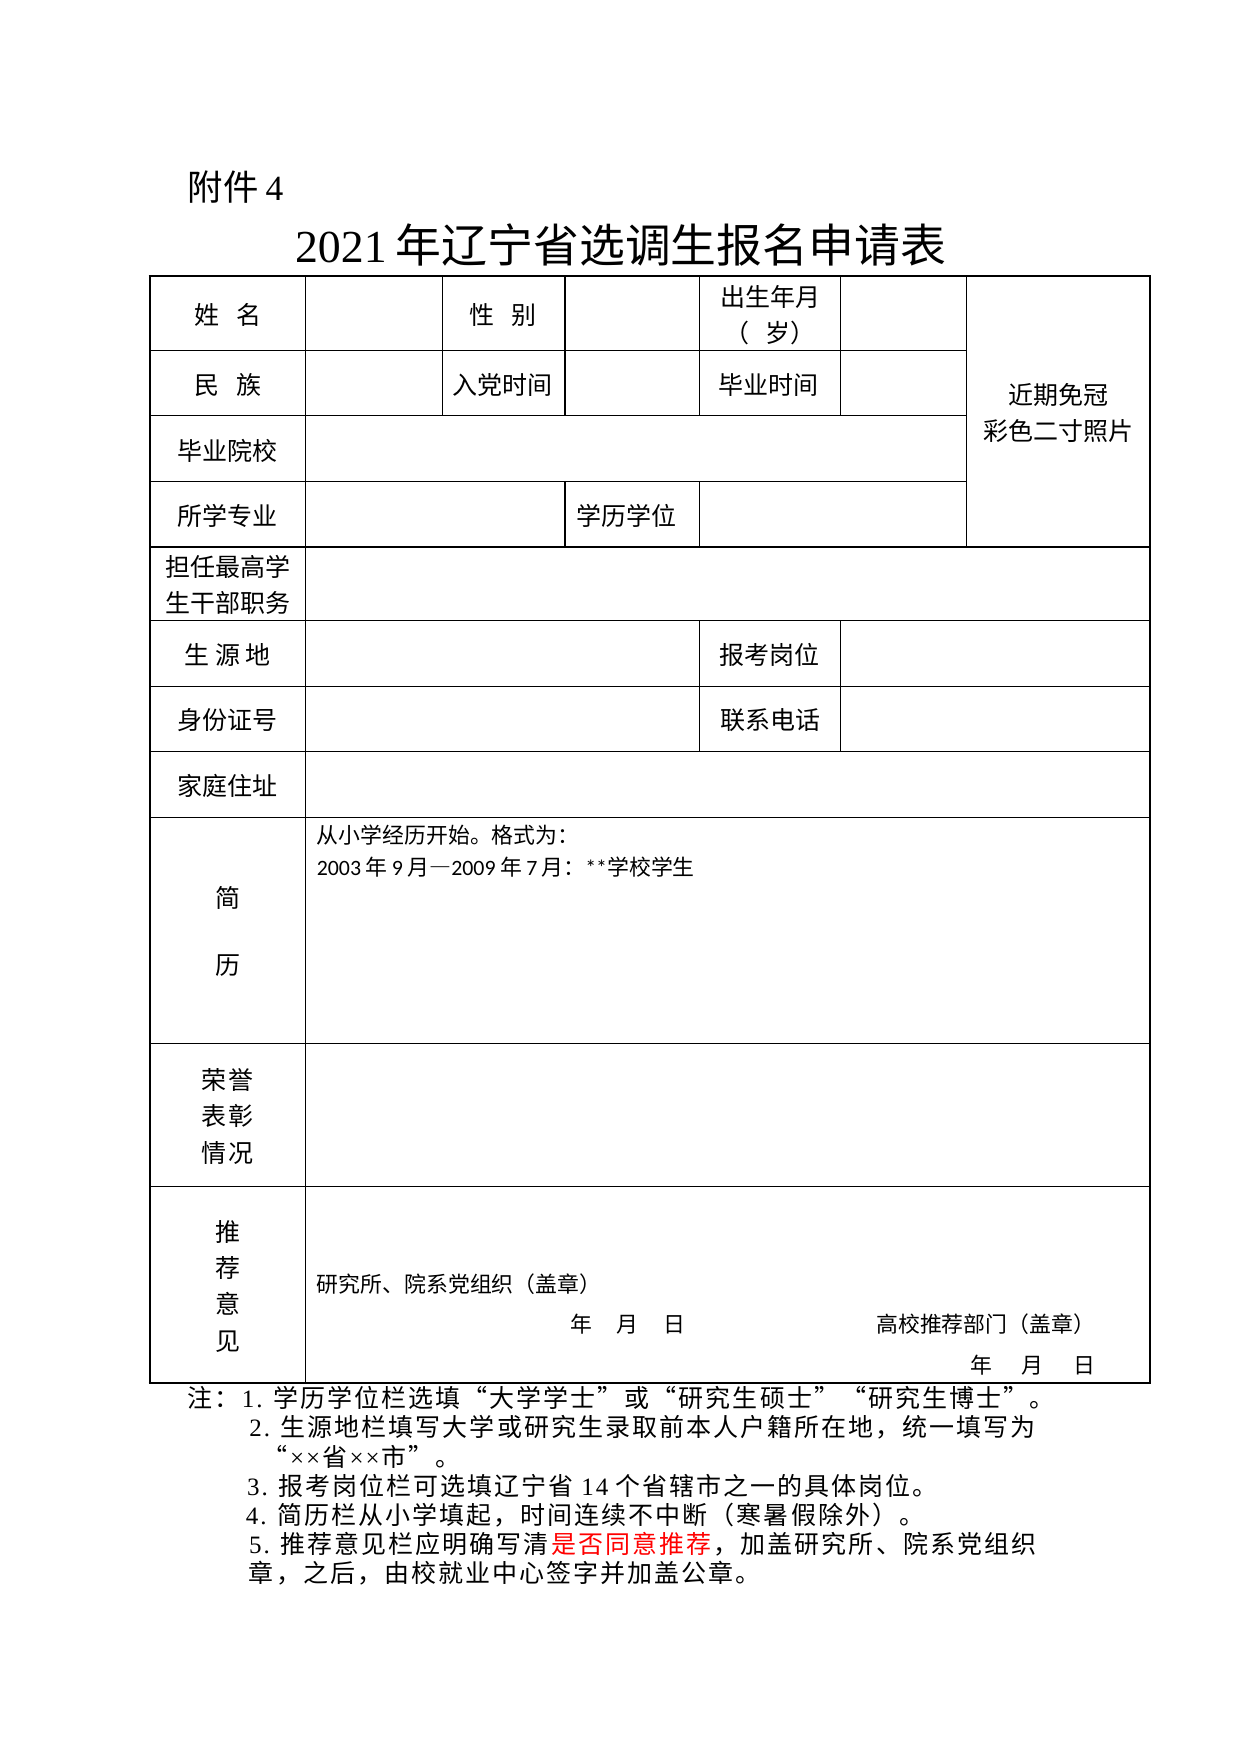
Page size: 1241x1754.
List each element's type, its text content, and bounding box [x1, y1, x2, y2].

table_cell 入党时间 [443, 351, 564, 415]
table_cell [306, 687, 699, 751]
table_cell 研究所、院系党组织（盖章） 年 月 日 高校推荐部门（盖章） 年 月 日 [306, 1187, 1149, 1382]
table_cell [841, 687, 1149, 751]
table_cell [306, 1044, 1149, 1186]
table_cell [306, 416, 966, 481]
text 注：1. 学历学位栏选填“大学学士”或“研究生硕士”“研究生博士”。 [187, 1384, 1053, 1413]
table_header 性 别 [443, 277, 564, 349]
table_cell 生 源 地 [151, 621, 305, 686]
table_cell [841, 351, 966, 415]
table_cell 家庭住址 [151, 752, 305, 817]
table_cell 担任最高学生干部职务 [151, 548, 305, 620]
table_cell [306, 482, 564, 546]
table_cell 简 历 [151, 818, 305, 1043]
table_header [566, 277, 699, 349]
table_cell [306, 548, 1149, 620]
table_cell [306, 621, 699, 686]
table_cell 联系电话 [700, 687, 840, 751]
table_header 近期免冠 彩色二寸照片 [967, 277, 1149, 546]
text 5. 推荐意见栏应明确写清是否同意推荐，加盖研究所、院系党组织章，之后，由校就业中心签字并加盖公章。 [249, 1530, 1053, 1588]
table_cell 荣誉 表彰 情况 [151, 1044, 305, 1186]
table_cell 学历学位 [566, 482, 699, 546]
table_cell 所学专业 [151, 482, 305, 546]
table_cell 民 族 [151, 351, 305, 415]
table_cell 报考岗位 [700, 621, 840, 686]
table_cell 身份证号 [151, 687, 305, 751]
table_cell [306, 351, 442, 415]
table_header 出生年月 （ 岁） [700, 277, 840, 349]
table_header [841, 277, 966, 349]
text 2. 生源地栏填写大学或研究生录取前本人户籍所在地，统一填写为“××省××市”。 [249, 1413, 1053, 1472]
table_cell 毕业时间 [700, 351, 840, 415]
table_cell 推 荐 意 见 [151, 1187, 305, 1382]
text 3. 报考岗位栏可选填辽宁省14个省辖市之一的具体岗位。 [221, 1472, 1053, 1501]
text 2021年辽宁省选调生报名申请表 [187, 212, 1053, 275]
table_cell [566, 351, 699, 415]
table_header 姓 名 [151, 277, 305, 349]
text 4. 简历栏从小学填起，时间连续不中断（寒暑假除外）。 [221, 1501, 1053, 1530]
table_cell [306, 752, 1149, 817]
table_cell [700, 482, 966, 546]
table_cell [841, 621, 1149, 686]
table_cell 毕业院校 [151, 416, 305, 481]
text 附件4 [187, 150, 1053, 212]
table_cell 从小学经历开始。格式为： 2003年9月—2009年7月：**学校学生 [306, 818, 1149, 1043]
table_header [306, 277, 442, 349]
